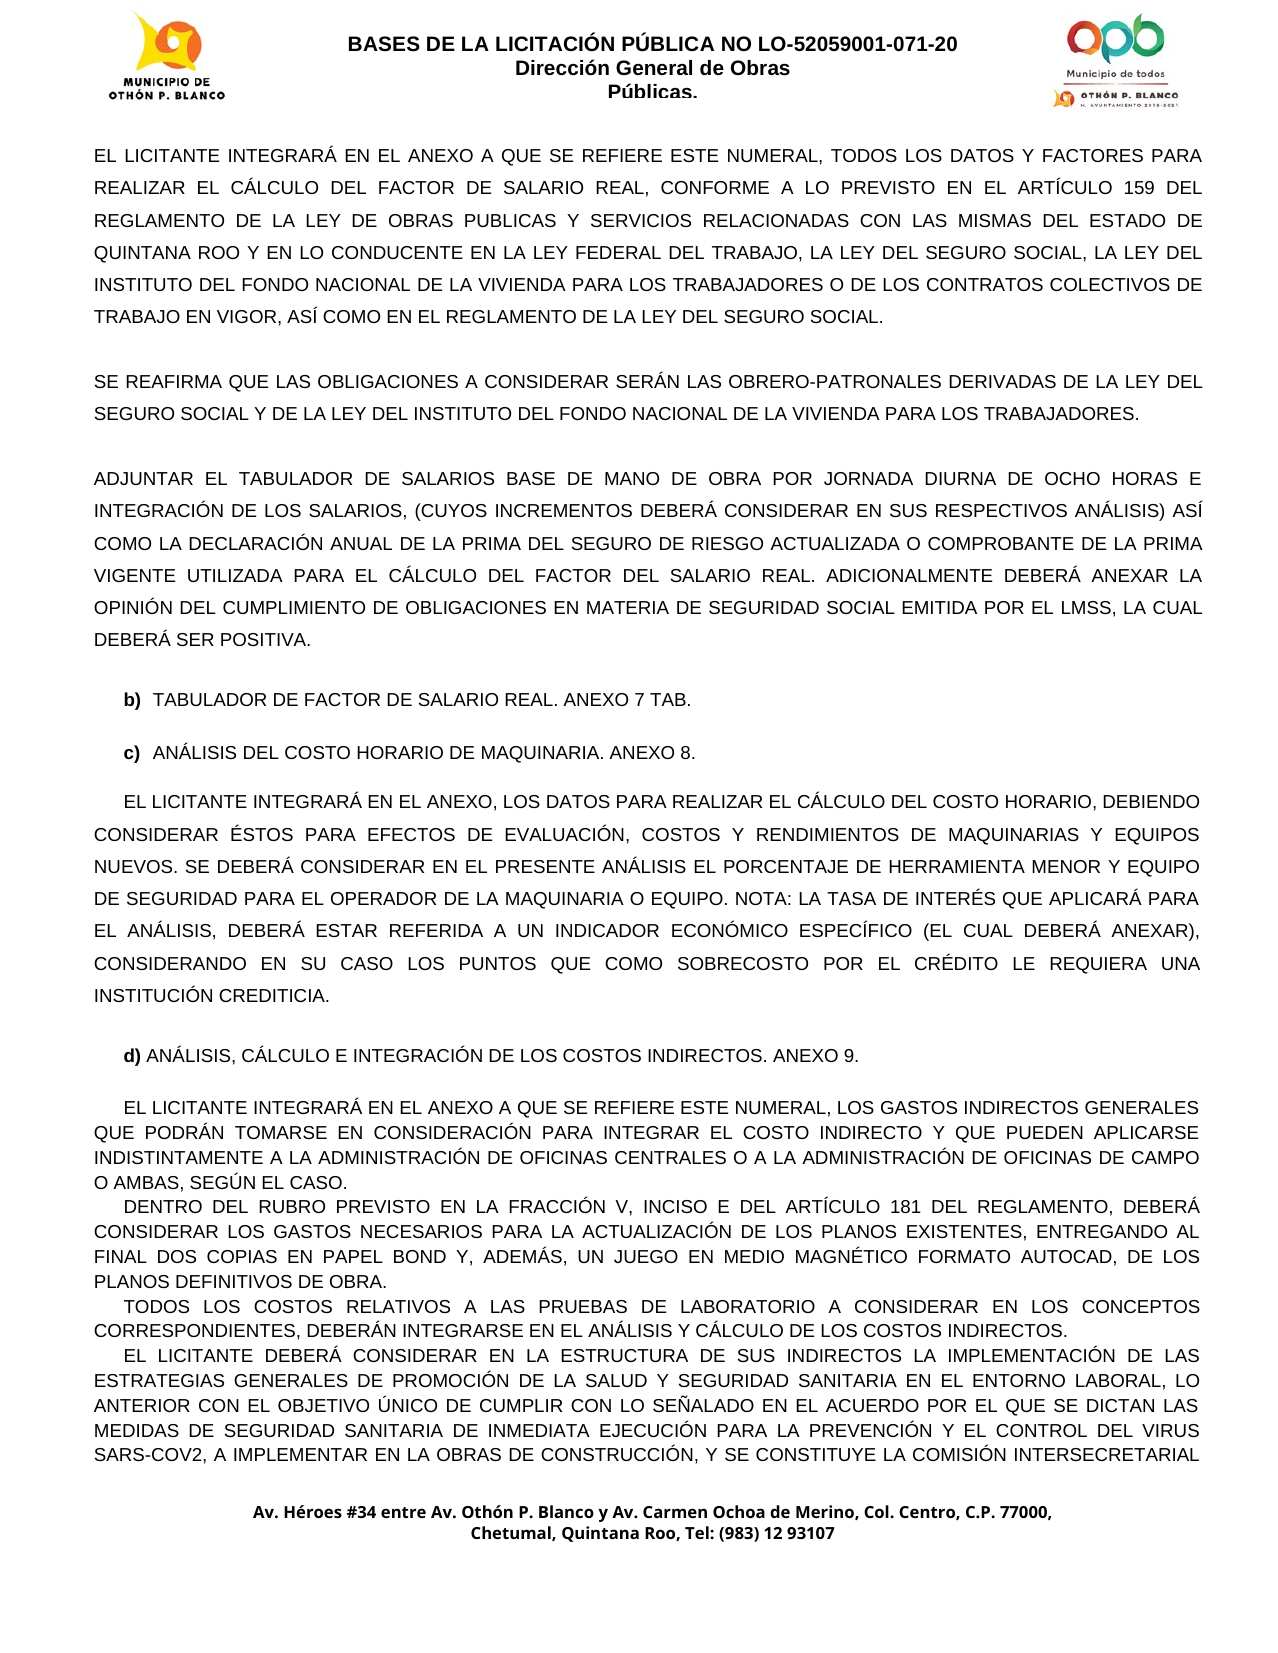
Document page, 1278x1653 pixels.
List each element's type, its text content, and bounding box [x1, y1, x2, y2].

text b) TABULADOR DE FACTOR DE SALARIO REAL. ANEXO 7 TAB. [94, 689, 1201, 711]
picture [104, 0, 237, 114]
text d) ANÁLISIS, CÁLCULO E INTEGRACIÓN DE LOS COSTOS INDIRECTOS. ANEXO 9. [94, 1045, 1201, 1066]
text c) ANÁLISIS DEL COSTO HORARIO DE MAQUINARIA. ANEXO 8. [94, 741, 1201, 763]
text TODOS LOS COSTOS RELATIVOS A LAS PRUEBAS DE LABORATORIO A CONSIDERAR EN LOS CONCEPTOS CORRESPONDIENTES, DEBERÁN INTEGRARSE EN EL ANÁLISIS Y CÁLCULO DE LOS COSTOS INDIRECTOS. [94, 1295, 1201, 1342]
text SE REAFIRMA QUE LAS OBLIGACIONES A CONSIDERAR SERÁN LAS OBRERO-PATRONALES DERIVADAS DE LA LEY DEL SEGURO SOCIAL Y DE LA LEY DEL INSTITUTO DEL FONDO NACIONAL DE LA VIVIENDA PARA LOS TRABAJADORES. [94, 371, 1204, 425]
text DENTRO DEL RUBRO PREVISTO EN LA FRACCIÓN V, INCISO E DEL ARTÍCULO 181 DEL REGLAMENTO, DEBERÁ CONSIDERAR LOS GASTOS NECESARIOS PARA LA ACTUALIZACIÓN DE LOS PLANOS EXISTENTES, ENTREGANDO AL FINAL DOS COPIAS EN PAPEL BOND Y, ADEMÁS, UN JUEGO EN MEDIO MAGNÉTICO FORMATO AUTOCAD, DE LOS PLANOS DEFINITIVOS DE OBRA. [94, 1196, 1201, 1292]
text EL LICITANTE INTEGRARÁ EN EL ANEXO, LOS DATOS PARA REALIZAR EL CÁLCULO DEL COSTO HORARIO, DEBIENDO CONSIDERAR ÉSTOS PARA EFECTOS DE EVALUACIÓN, COSTOS Y RENDIMIENTOS DE MAQUINARIAS Y EQUIPOS NUEVOS. SE DEBERÁ CONSIDERAR EN EL PRESENTE ANÁLISIS EL PORCENTAJE DE HERRAMIENTA MENOR Y EQUIPO DE SEGURIDAD PARA EL OPERADOR DE LA MAQUINARIA O EQUIPO. NOTA: LA TASA DE INTERÉS QUE APLICARÁ PARA EL ANÁLISIS, DEBERÁ ESTAR REFERIDA A UN INDICADOR ECONÓMICO ESPECÍFICO (EL CUAL DEBERÁ ANEXAR), CONSIDERANDO EN SU CASO LOS PUNTOS QUE COMO SOBRECOSTO POR EL CRÉDITO LE REQUIERA UNA INSTITUCIÓN CREDITICIA. [94, 791, 1201, 1006]
text EL LICITANTE INTEGRARÁ EN EL ANEXO A QUE SE REFIERE ESTE NUMERAL, TODOS LOS DATOS Y FACTORES PARA REALIZAR EL CÁLCULO DEL FACTOR DE SALARIO REAL, CONFORME A LO PREVISTO EN EL ARTÍCULO 159 DEL REGLAMENTO DE LA LEY DE OBRAS PUBLICAS Y SERVICIOS RELACIONADAS CON LAS MISMAS DEL ESTADO DE QUINTANA ROO Y EN LO CONDUCENTE EN LA LEY FEDERAL DEL TRABAJO, LA LEY DEL SEGURO SOCIAL, LA LEY DEL INSTITUTO DEL FONDO NACIONAL DE LA VIVIENDA PARA LOS TRABAJADORES O DE LOS CONTRATOS COLECTIVOS DE TRABAJO EN VIGOR, ASÍ COMO EN EL REGLAMENTO DE LA LEY DEL SEGURO SOCIAL. [94, 145, 1204, 328]
picture [1049, 13, 1192, 113]
text ADJUNTAR EL TABULADOR DE SALARIOS BASE DE MANO DE OBRA POR JORNADA DIURNA DE OCHO HORAS E INTEGRACIÓN DE LOS SALARIOS, (CUYOS INCREMENTOS DEBERÁ CONSIDERAR EN SUS RESPECTIVOS ANÁLISIS) ASÍ COMO LA DECLARACIÓN ANUAL DE LA PRIMA DEL SEGURO DE RIESGO ACTUALIZADA O COMPROBANTE DE LA PRIMA VIGENTE UTILIZADA PARA EL CÁLCULO DEL FACTOR DEL SALARIO REAL. ADICIONALMENTE DEBERÁ ANEXAR LA OPINIÓN DEL CUMPLIMIENTO DE OBLIGACIONES EN MATERIA DE SEGURIDAD SOCIAL EMITIDA POR EL LMSS, LA CUAL DEBERÁ SER POSITIVA. [94, 468, 1204, 651]
text EL LICITANTE INTEGRARÁ EN EL ANEXO A QUE SE REFIERE ESTE NUMERAL, LOS GASTOS INDIRECTOS GENERALES QUE PODRÁN TOMARSE EN CONSIDERACIÓN PARA INTEGRAR EL COSTO INDIRECTO Y QUE PUEDEN APLICARSE INDISTINTAMENTE A LA ADMINISTRACIÓN DE OFICINAS CENTRALES O A LA ADMINISTRACIÓN DE OFICINAS DE CAMPO O AMBAS, SEGÚN EL CASO. [94, 1097, 1201, 1193]
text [94, 1345, 1201, 1466]
